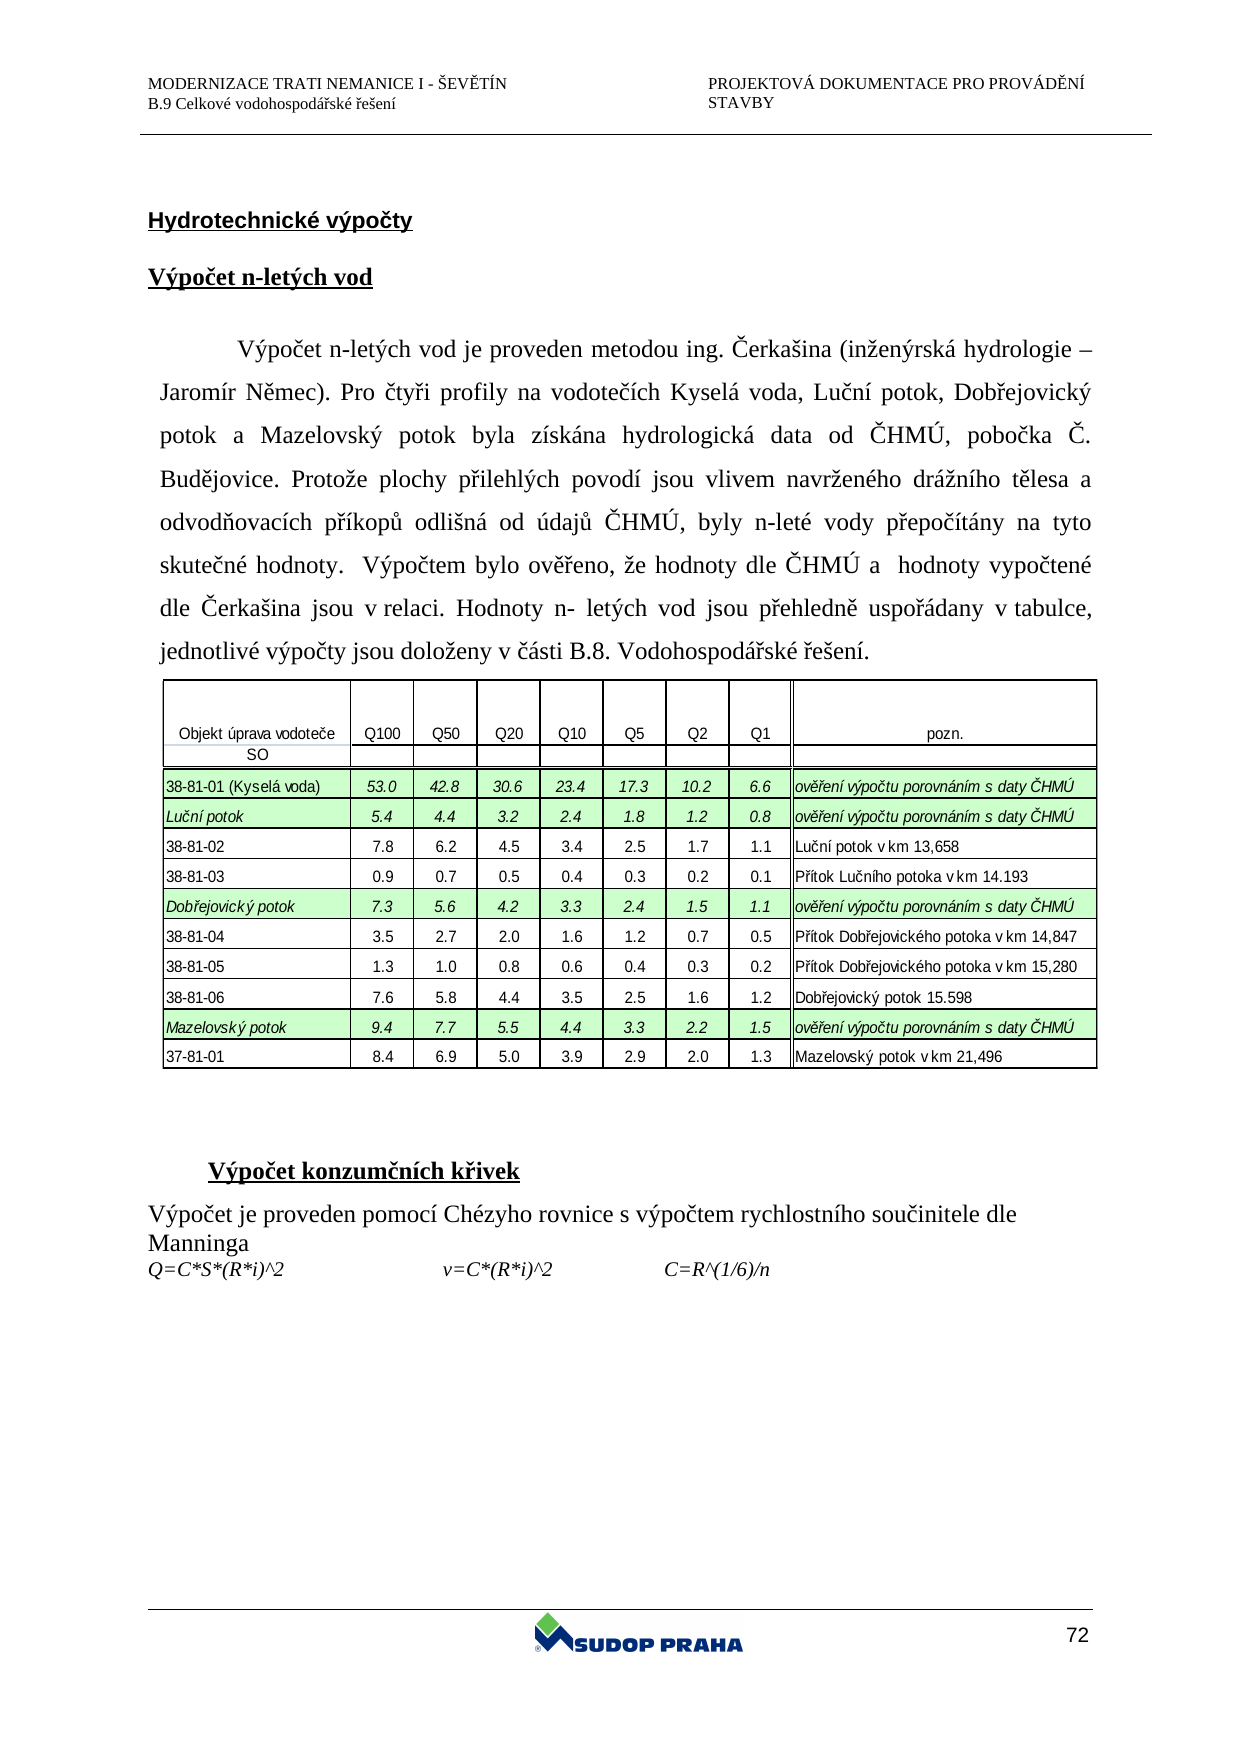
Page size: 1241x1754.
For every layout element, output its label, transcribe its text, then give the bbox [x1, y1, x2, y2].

picture [535, 1612, 743, 1652]
subtitle Výpočet n-letých vod [148, 262, 1092, 291]
subtitle Výpočet konzumčních křivek [208, 1156, 1092, 1185]
text Výpočet n-letých vod je proveden metodou ing. Čerkašina (inženýrská hydrologie – Jaromír Němec). Pro čtyři profily na vodotečích Kyselá voda, Luční potok, Dobřejovický potok a Mazelovský potok byla získána hydrologická data od ČHMÚ, pobočka Č. Budějovice. Protože plochy přilehlých povodí jsou vlivem navrženého drážního tělesa a odvodňovacích příkopů odlišná od údajů ČHMÚ, byly n-leté vody přepočítány na tyto skutečné hodnoty. Výpočtem bylo ověřeno, že hodnoty dle ČHMÚ a hodnoty vypočtené dle Čerkašina jsou v relaci. Hodnoty n- letých vod jsou přehledně uspořádany v tabulce, jednotlivé výpočty jsou doloženy v části B.8. Vodohospodářské řešení. [159, 334, 1092, 665]
text Q=C*S*(R*i)^2 v=C*(R*i)^2 C=R^(1/6)/n [148, 1257, 1092, 1281]
text Hydrotechnické výpočty [148, 207, 1092, 234]
text Výpočet je proveden pomocí Chézyho rovnice s výpočtem rychlostního součinitele dle Manninga [148, 1199, 1092, 1257]
